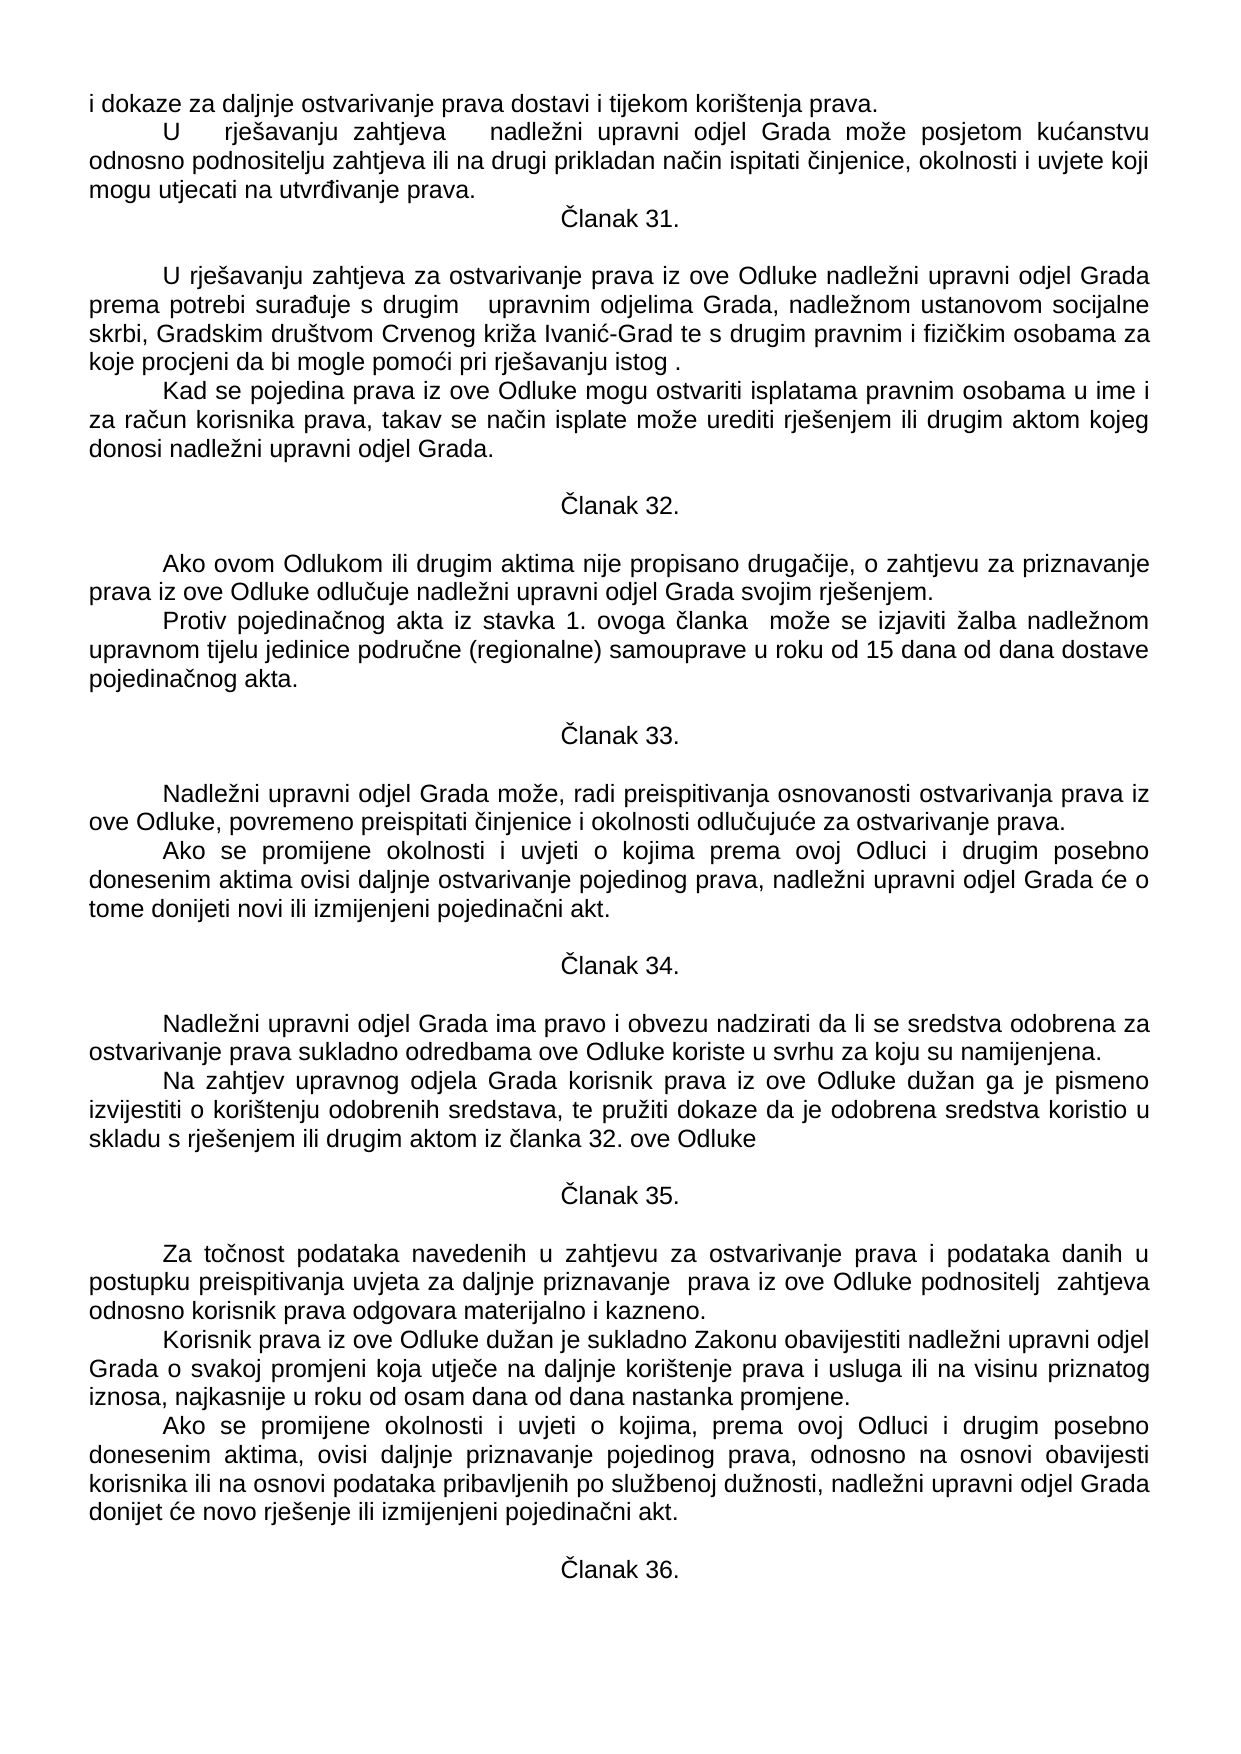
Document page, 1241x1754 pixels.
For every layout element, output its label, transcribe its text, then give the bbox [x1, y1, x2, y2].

text Nadležni upravni odjel Grada može, radi preispitivanja osnovanosti ostvarivanja prava iz ove Odluke, povremeno preispitati činjenice i okolnosti odlučujuće za ostvarivanje prava. [89, 779, 1152, 836]
text Članak 33. [89, 721, 1152, 750]
text Kad se pojedina prava iz ove Odluke mogu ostvariti isplatama pravnim osobama u ime i za račun korisnika prava, takav se način isplate može urediti rješenjem ili drugim aktom kojeg donosi nadležni upravni odjel Grada. [89, 376, 1152, 462]
text Ako se promijene okolnosti i uvjeti o kojima, prema ovoj Odluci i drugim posebno donesenim aktima, ovisi daljnje priznavanje pojedinog prava, odnosno na osnovi obavijesti korisnika ili na osnovi podataka pribavljenih po službenoj dužnosti, nadležni upravni odjel Grada donijet će novo rješenje ili izmijenjeni pojedinačni akt. [89, 1411, 1152, 1526]
text Korisnik prava iz ove Odluke dužan je sukladno Zakonu obavijestiti nadležni upravni odjel Grada o svakoj promjeni koja utječe na daljnje korištenje prava i usluga ili na visinu priznatog iznosa, najkasnije u roku od osam dana od dana nastanka promjene. [89, 1325, 1152, 1411]
text Članak 36. [89, 1555, 1152, 1584]
text Članak 34. [89, 951, 1152, 980]
text Članak 35. [89, 1181, 1152, 1210]
text Na zahtjev upravnog odjela Grada korisnik prava iz ove Odluke dužan ga je pismeno izvijestiti o korištenju odobrenih sredstava, te pružiti dokaze da je odobrena sredstva koristio u skladu s rješenjem ili drugim aktom iz članka 32. ove Odluke [89, 1066, 1152, 1152]
text Ako ovom Odlukom ili drugim aktima nije propisano drugačije, o zahtjevu za priznavanje prava iz ove Odluke odlučuje nadležni upravni odjel Grada svojim rješenjem. [89, 549, 1152, 606]
text Protiv pojedinačnog akta iz stavka 1. ovoga članka može se izjaviti žalba nadležnom upravnom tijelu jedinice područne (regionalne) samouprave u roku od 15 dana od dana dostave pojedinačnog akta. [89, 606, 1152, 692]
text Članak 31. [89, 204, 1152, 232]
text i dokaze za daljnje ostvarivanje prava dostavi i tijekom korištenja prava. [89, 89, 1152, 117]
text Nadležni upravni odjel Grada ima pravo i obvezu nadzirati da li se sredstva odobrena za ostvarivanje prava sukladno odredbama ove Odluke koriste u svrhu za koju su namijenjena. [89, 1009, 1152, 1066]
text U rješavanju zahtjeva za ostvarivanje prava iz ove Odluke nadležni upravni odjel Grada prema potrebi surađuje s drugim upravnim odjelima Grada, nadležnom ustanovom socijalne skrbi, Gradskim društvom Crvenog križa Ivanić-Grad te s drugim pravnim i fizičkim osobama za koje procjeni da bi mogle pomoći pri rješavanju istog . [89, 261, 1152, 376]
text Za točnost podataka navedenih u zahtjevu za ostvarivanje prava i podataka danih u postupku preispitivanja uvjeta za daljnje priznavanje prava iz ove Odluke podnositelj zahtjeva odnosno korisnik prava odgovara materijalno i kazneno. [89, 1239, 1152, 1325]
text U rješavanju zahtjeva nadležni upravni odjel Grada može posjetom kućanstvu odnosno podnositelju zahtjeva ili na drugi prikladan način ispitati činjenice, okolnosti i uvjete koji mogu utjecati na utvrđivanje prava. [89, 117, 1152, 204]
text Članak 32. [89, 491, 1152, 520]
text Ako se promijene okolnosti i uvjeti o kojima prema ovoj Odluci i drugim posebno donesenim aktima ovisi daljnje ostvarivanje pojedinog prava, nadležni upravni odjel Grada će o tome donijeti novi ili izmijenjeni pojedinačni akt. [89, 836, 1152, 922]
